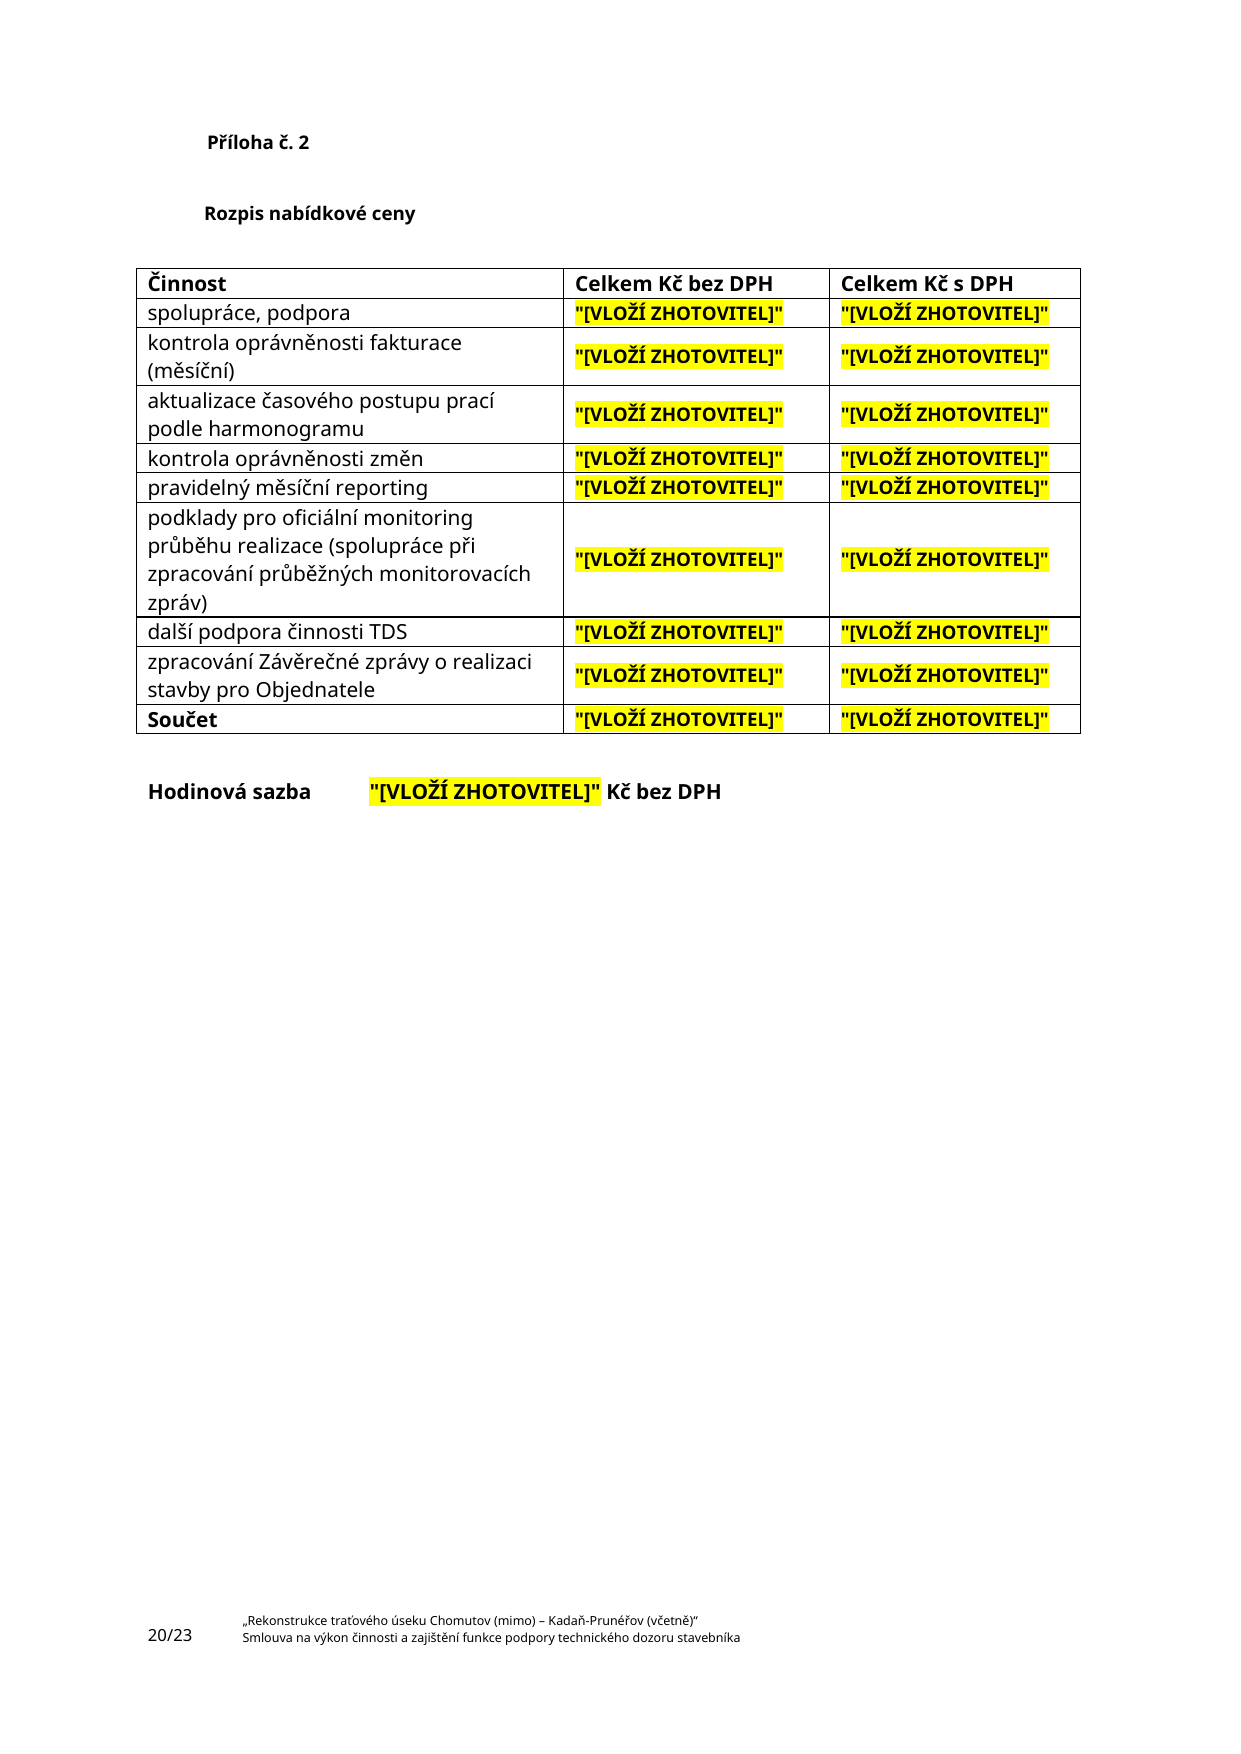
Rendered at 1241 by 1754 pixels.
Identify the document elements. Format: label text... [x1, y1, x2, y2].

table_cell kontrola oprávněnosti změn [137, 444, 563, 472]
table_cell "[VLOŽÍ ZHOTOVITEL]" [830, 386, 1080, 443]
table_cell "[VLOŽÍ ZHOTOVITEL]" [564, 386, 829, 443]
table_cell "[VLOŽÍ ZHOTOVITEL]" [564, 618, 829, 646]
table_cell "[VLOŽÍ ZHOTOVITEL]" [564, 444, 829, 472]
table_cell "[VLOŽÍ ZHOTOVITEL]" [564, 328, 829, 385]
table_cell "[VLOŽÍ ZHOTOVITEL]" [830, 503, 1080, 616]
table_cell aktualizace časového postupu prací podle harmonogramu [137, 386, 563, 443]
table_cell spolupráce, podpora [137, 299, 563, 327]
table_cell podklady pro oficiální monitoring průběhu realizace (spolupráce při zpracování průběžných monitorovacích zpráv) [137, 503, 563, 616]
text Příloha č. 2 [148, 126, 1092, 156]
table_cell Součet [137, 705, 563, 733]
table_cell "[VLOŽÍ ZHOTOVITEL]" [564, 647, 829, 704]
table_cell "[VLOŽÍ ZHOTOVITEL]" [564, 503, 829, 616]
table_cell "[VLOŽÍ ZHOTOVITEL]" [830, 299, 1080, 327]
table_cell "[VLOŽÍ ZHOTOVITEL]" [830, 328, 1080, 385]
table_cell "[VLOŽÍ ZHOTOVITEL]" [830, 705, 1080, 733]
table_cell zpracování Závěrečné zprávy o realizaci stavby pro Objednatele [137, 647, 563, 704]
table_cell "[VLOŽÍ ZHOTOVITEL]" [830, 444, 1080, 472]
table_header Činnost [137, 269, 563, 297]
table_cell pravidelný měsíční reporting [137, 473, 563, 502]
table_cell další podpora činnosti TDS [137, 618, 563, 646]
table_header Celkem Kč bez DPH [564, 269, 829, 297]
table_cell "[VLOŽÍ ZHOTOVITEL]" [564, 473, 829, 502]
table_cell "[VLOŽÍ ZHOTOVITEL]" [564, 299, 829, 327]
table_header Celkem Kč s DPH [830, 269, 1080, 297]
table_cell kontrola oprávněnosti fakturace (měsíční) [137, 328, 563, 385]
table_cell "[VLOŽÍ ZHOTOVITEL]" [830, 647, 1080, 704]
table_cell "[VLOŽÍ ZHOTOVITEL]" [564, 705, 829, 733]
table_cell "[VLOŽÍ ZHOTOVITEL]" [830, 618, 1080, 646]
table_cell "[VLOŽÍ ZHOTOVITEL]" [830, 473, 1080, 502]
text Hodinová sazba "[VLOŽÍ ZHOTOVITEL]" Kč bez DPH [148, 776, 1092, 805]
text Rozpis nabídkové ceny [204, 197, 1092, 226]
